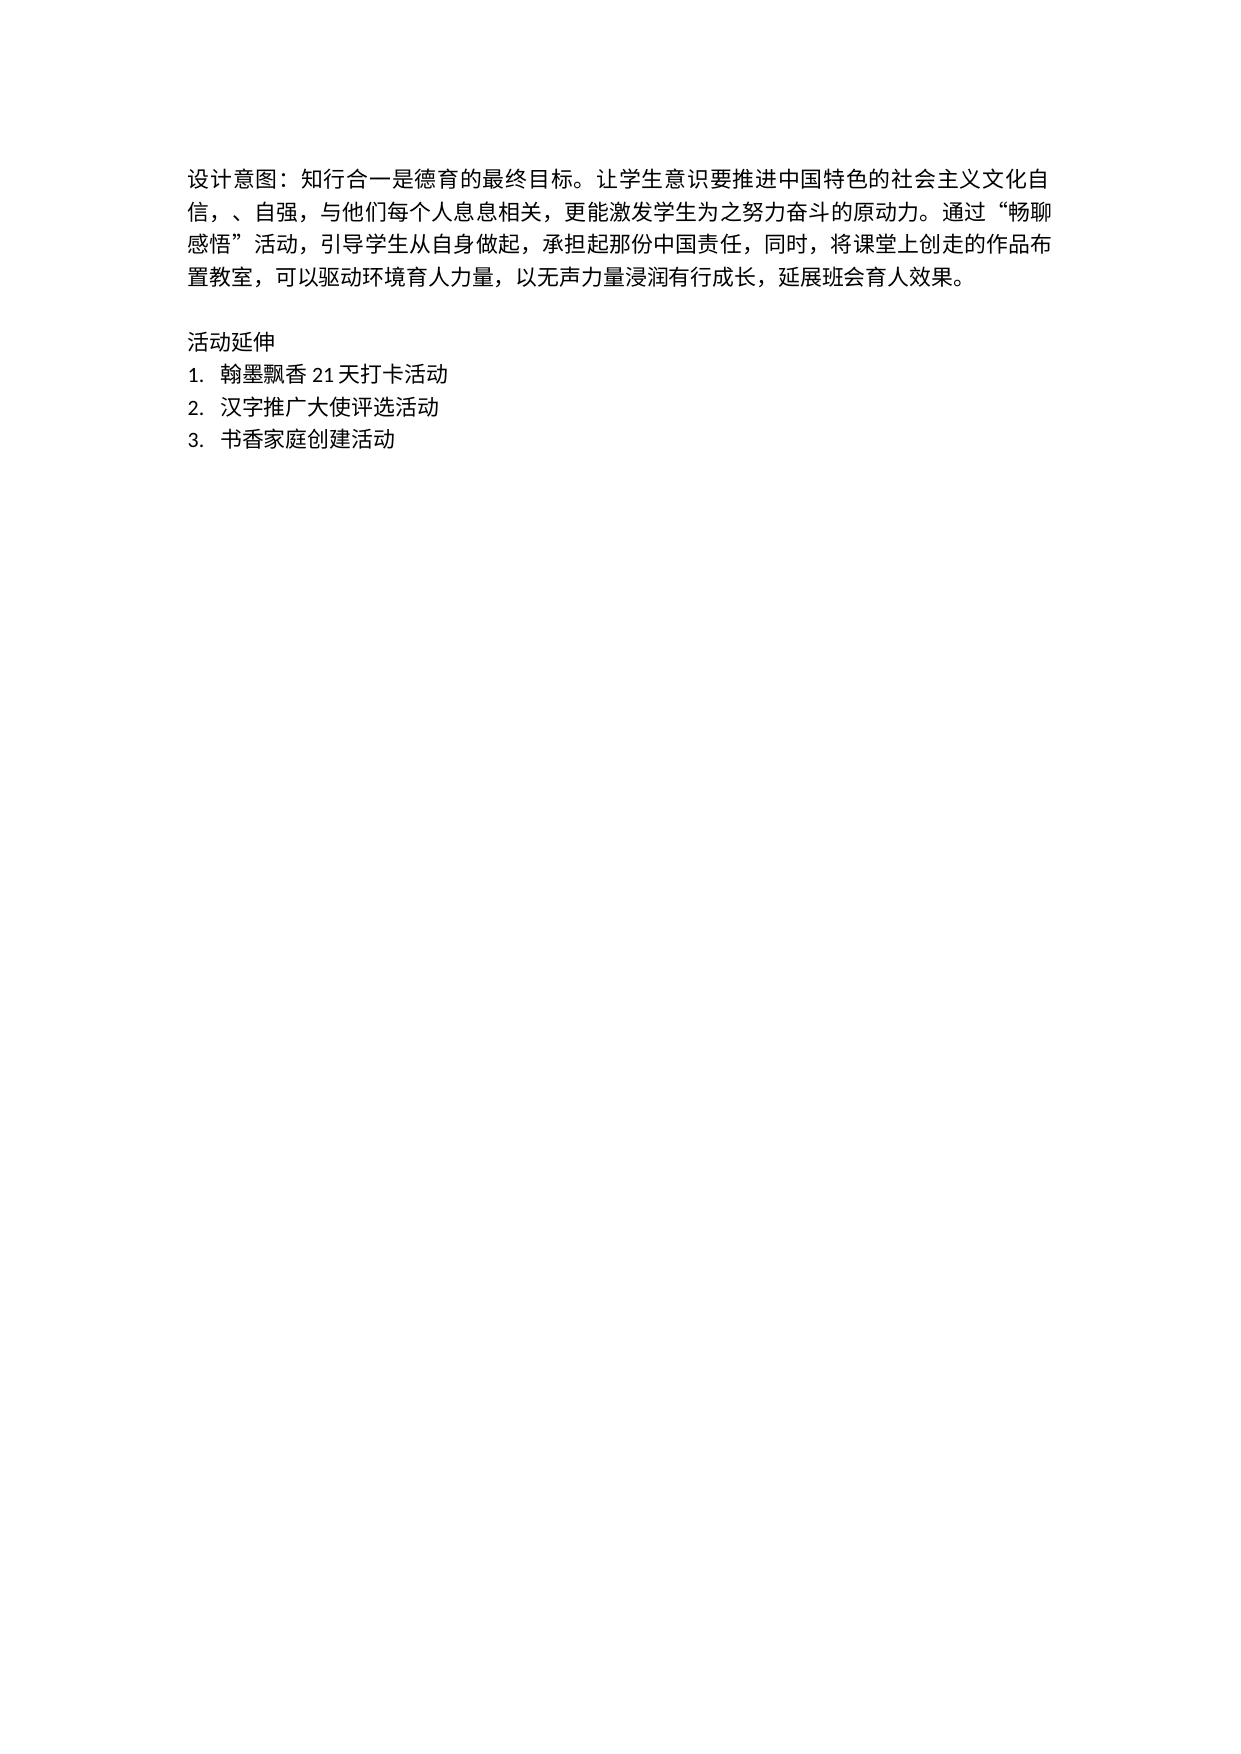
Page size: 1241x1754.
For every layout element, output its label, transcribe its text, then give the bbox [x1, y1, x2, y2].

list 书香家庭创建活动 [187, 422, 1053, 454]
list 活动延伸 [187, 324, 1053, 357]
list 汉字推广大使评选活动 [187, 389, 1053, 422]
list 翰墨飘香21天打卡活动 [187, 357, 1053, 389]
list 设计意图：知行合一是德育的最终目标。让学生意识要推进中国特色的社会主义文化自信，、自强，与他们每个人息息相关，更能激发学生为之努力奋斗的原动力。通过“畅聊感悟”活动，引导学生从自身做起，承担起那份中国责任，同时，将课堂上创走的作品布置教室，可以驱动环境育人力量，以无声力量浸润有行成长，延展班会育人效果。 [187, 162, 1053, 292]
